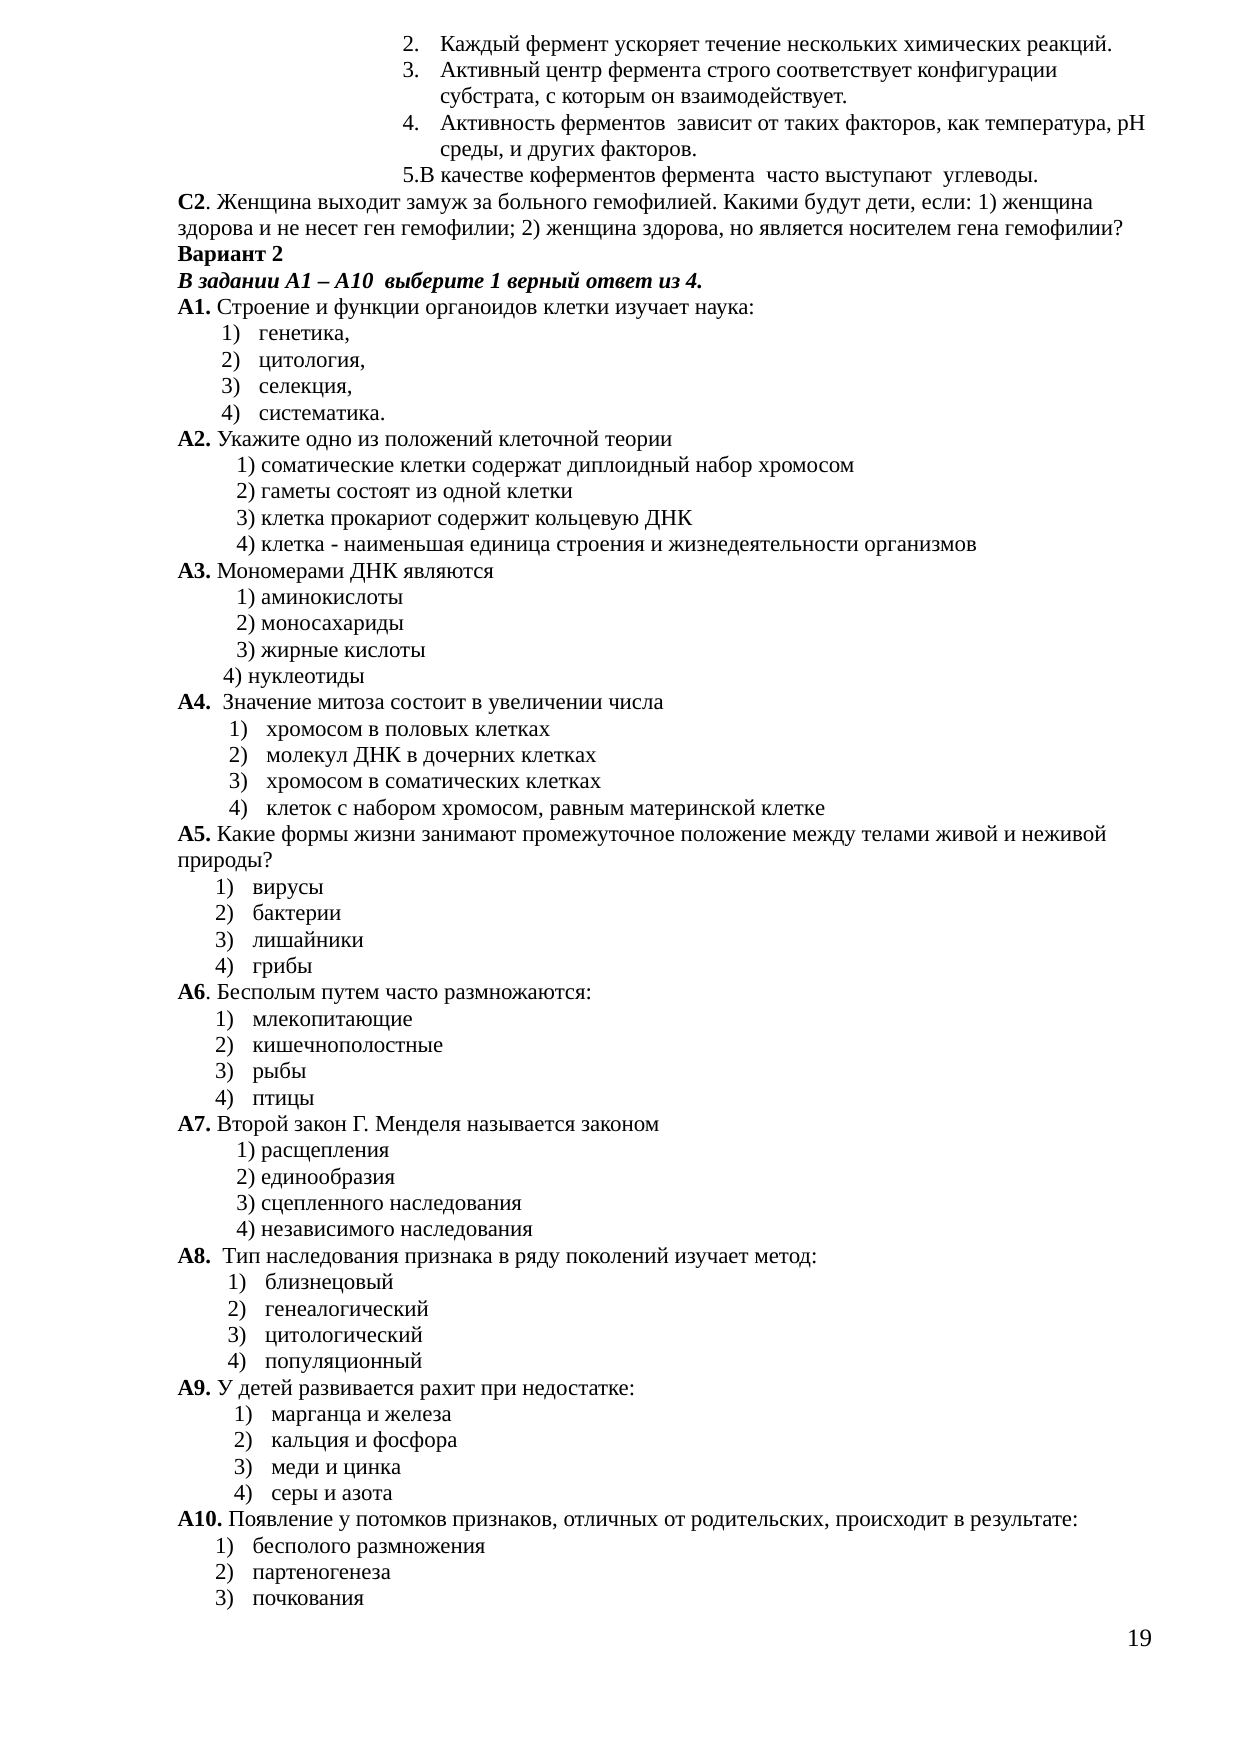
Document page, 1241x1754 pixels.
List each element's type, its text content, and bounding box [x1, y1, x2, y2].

list генеалогический [227, 1294, 1152, 1321]
list бесполого размножения [215, 1532, 1152, 1558]
list млекопитающие [215, 1005, 1152, 1031]
list серы и азота [233, 1479, 1152, 1505]
list птицы [215, 1084, 1152, 1110]
text В задании А1 – А10 выберите 1 верный ответ из 4. [177, 267, 1152, 293]
text 2) моносахариды [236, 609, 1152, 636]
list марганца и железа [233, 1400, 1152, 1426]
list систематика. [221, 398, 1152, 425]
text 3) жирные кислоты [236, 636, 1152, 662]
text 4) клетка - наименьшая единица строения и жизнедеятельности организмов [236, 530, 1152, 557]
text 5.В качестве коферментов фермента часто выступают углеводы. [402, 161, 1152, 188]
text А3. Мономерами ДНК являются [177, 557, 1152, 583]
list хромосом в половых клетках [229, 715, 1152, 741]
text А8. Тип наследования признака в ряду поколений изучает метод: [177, 1242, 1152, 1268]
list генетика, [221, 319, 1152, 346]
text 3) сцепленного наследования [236, 1189, 1152, 1216]
list партеногенеза [215, 1558, 1152, 1584]
list почкования [215, 1584, 1152, 1611]
list популяционный [227, 1347, 1152, 1374]
list цитология, [221, 346, 1152, 372]
list Каждый фермент ускоряет течение нескольких химических реакций. [402, 29, 1152, 56]
text 3) клетка прокариот содержит кольцевую ДНК [236, 504, 1152, 530]
list кишечнополостные [215, 1031, 1152, 1057]
list близнецовый [227, 1268, 1152, 1294]
text А5. Какие формы жизни занимают промежуточное положение между телами живой и неживой природы? [177, 820, 1152, 873]
text А4. Значение митоза состоит в увеличении числа [177, 688, 1152, 715]
text А6. Бесполым путем часто размножаются: [177, 978, 1152, 1005]
list хромосом в соматических клетках [229, 767, 1152, 794]
text Вариант 2 [177, 240, 1152, 267]
text 1) расщепления [236, 1136, 1152, 1163]
list цитологический [227, 1321, 1152, 1347]
list бактерии [215, 899, 1152, 926]
list Активный центр фермента строго соответствует конфигурации субстрата, с которым он взаимодействует. [402, 56, 1152, 109]
text 1) соматические клетки содержат диплоидный набор хромосом [236, 451, 1152, 478]
list вирусы [215, 873, 1152, 899]
list Активность ферментов зависит от таких факторов, как температура, рН среды, и других факторов. [402, 109, 1152, 161]
text А1. Строение и функции органоидов клетки изучает наука: [177, 293, 1152, 319]
text А2. Укажите одно из положений клеточной теории [177, 425, 1152, 451]
text А10. Появление у потомков признаков, отличных от родительских, происходит в результате: [177, 1505, 1152, 1532]
list молекул ДНК в дочерних клетках [229, 741, 1152, 767]
text А9. У детей развивается рахит при недостатке: [177, 1374, 1152, 1400]
list селекция, [221, 372, 1152, 398]
text 1) аминокислоты [236, 583, 1152, 609]
list клеток с набором хромосом, равным материнской клетке [229, 794, 1152, 820]
text 2) гаметы состоят из одной клетки [236, 478, 1152, 504]
list рыбы [215, 1057, 1152, 1084]
list кальция и фосфора [233, 1426, 1152, 1453]
text С2. Женщина выходит замуж за больного гемофилией. Какими будут дети, если: 1) женщина здорова и не несет ген гемофилии; 2) женщина здорова, но является носителем гена гемофилии? [177, 188, 1152, 240]
text 2) единообразия [236, 1163, 1152, 1189]
text 4) независимого наследования [236, 1216, 1152, 1242]
text А7. Второй закон Г. Менделя называется законом [177, 1110, 1152, 1136]
text 4) нуклеотиды [177, 662, 1152, 688]
list меди и цинка [233, 1453, 1152, 1479]
list грибы [215, 952, 1152, 978]
list лишайники [215, 926, 1152, 952]
